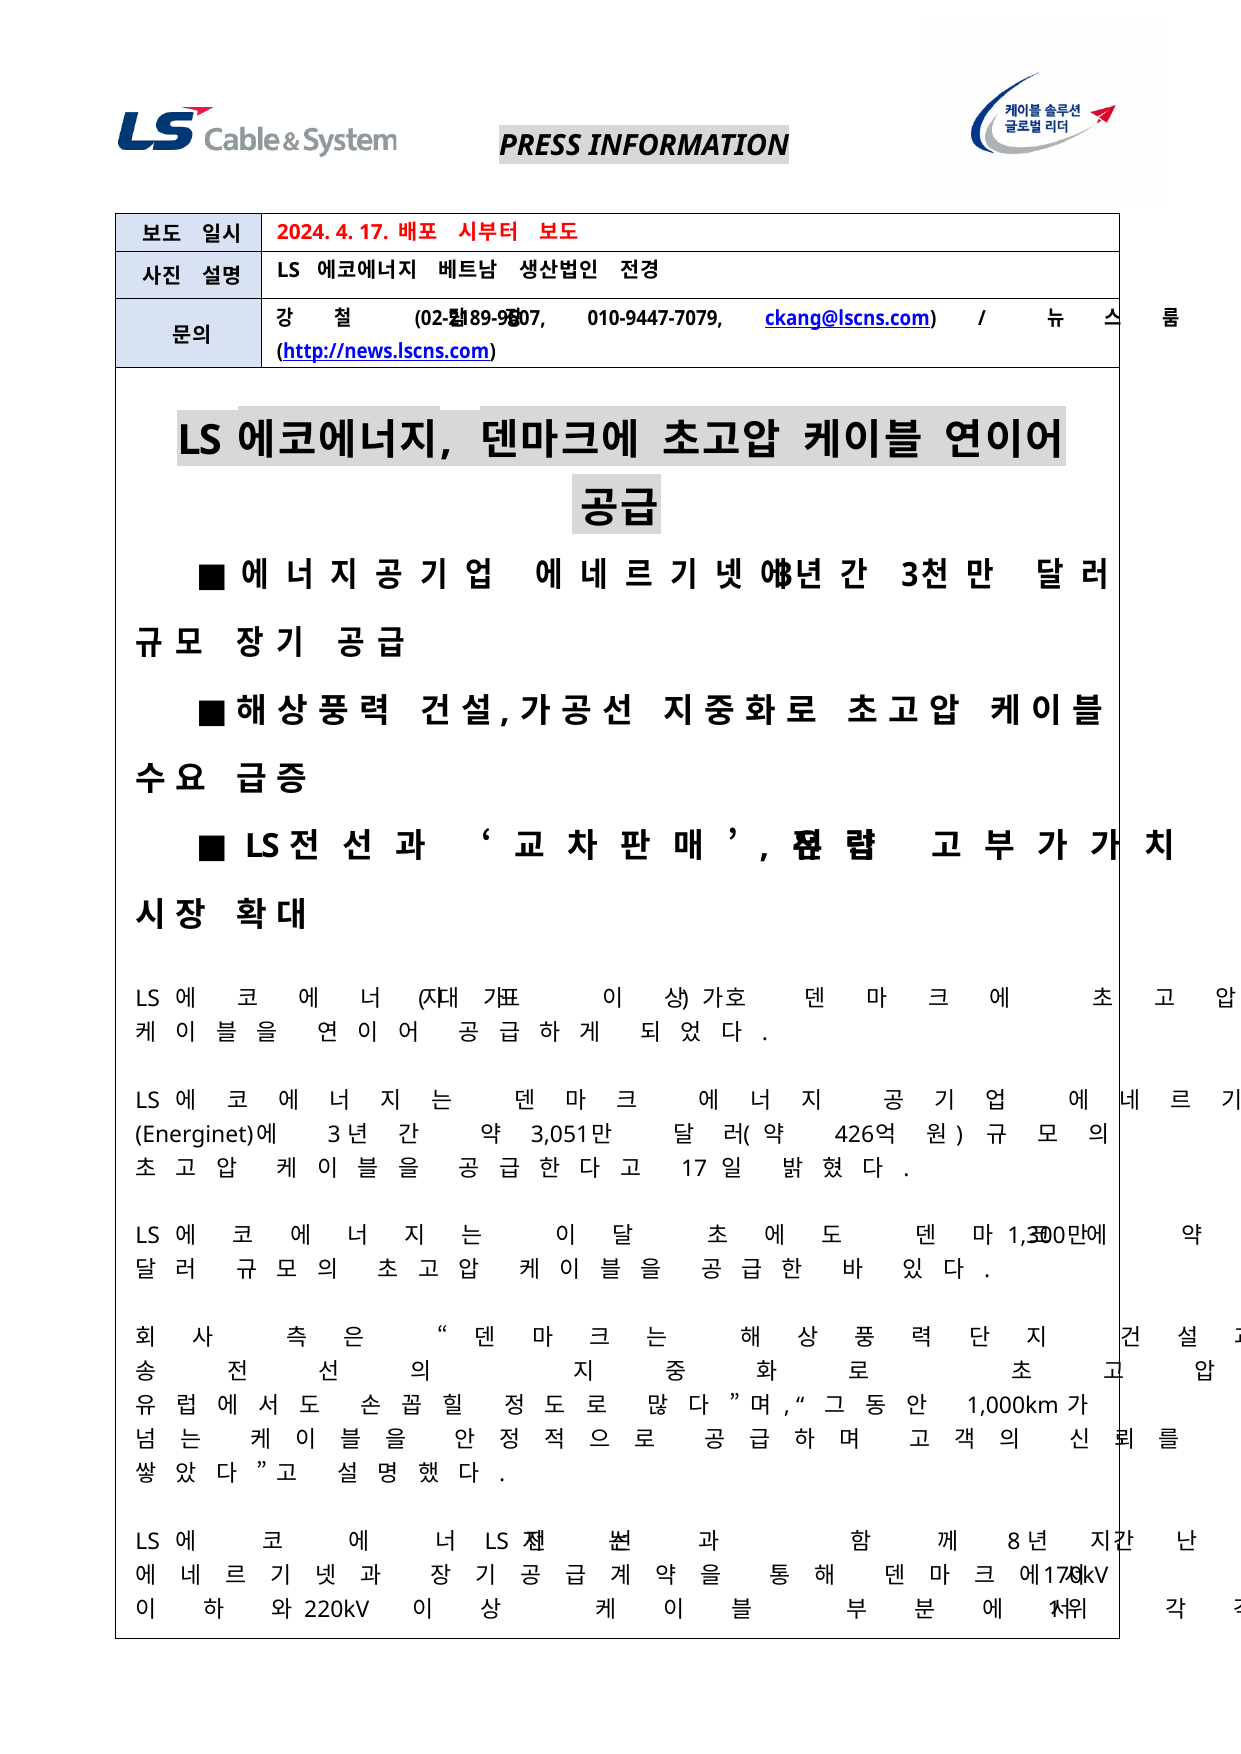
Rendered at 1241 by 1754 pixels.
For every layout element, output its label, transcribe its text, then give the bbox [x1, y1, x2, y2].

picture [118, 107, 397, 111]
table_header 보도 일시 [116, 214, 261, 251]
table_cell 문의 [116, 299, 261, 367]
table_cell 강철 팀장(02-2189-9607, 010-9447-7079, ckang@lscns.com) / 뉴스룸(http://news.lscns.com) [262, 299, 1119, 367]
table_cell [116, 368, 1119, 1638]
table_cell LS에코에너지 베트남 생산법인 전경 [262, 252, 1119, 298]
table_header 2024. 4. 17. 배포 시부터 보도 [262, 214, 1119, 251]
picture [924, 17, 1162, 208]
table_cell 사진 설명 [116, 252, 261, 298]
text PRESS INFORMATION [115, 111, 1125, 178]
